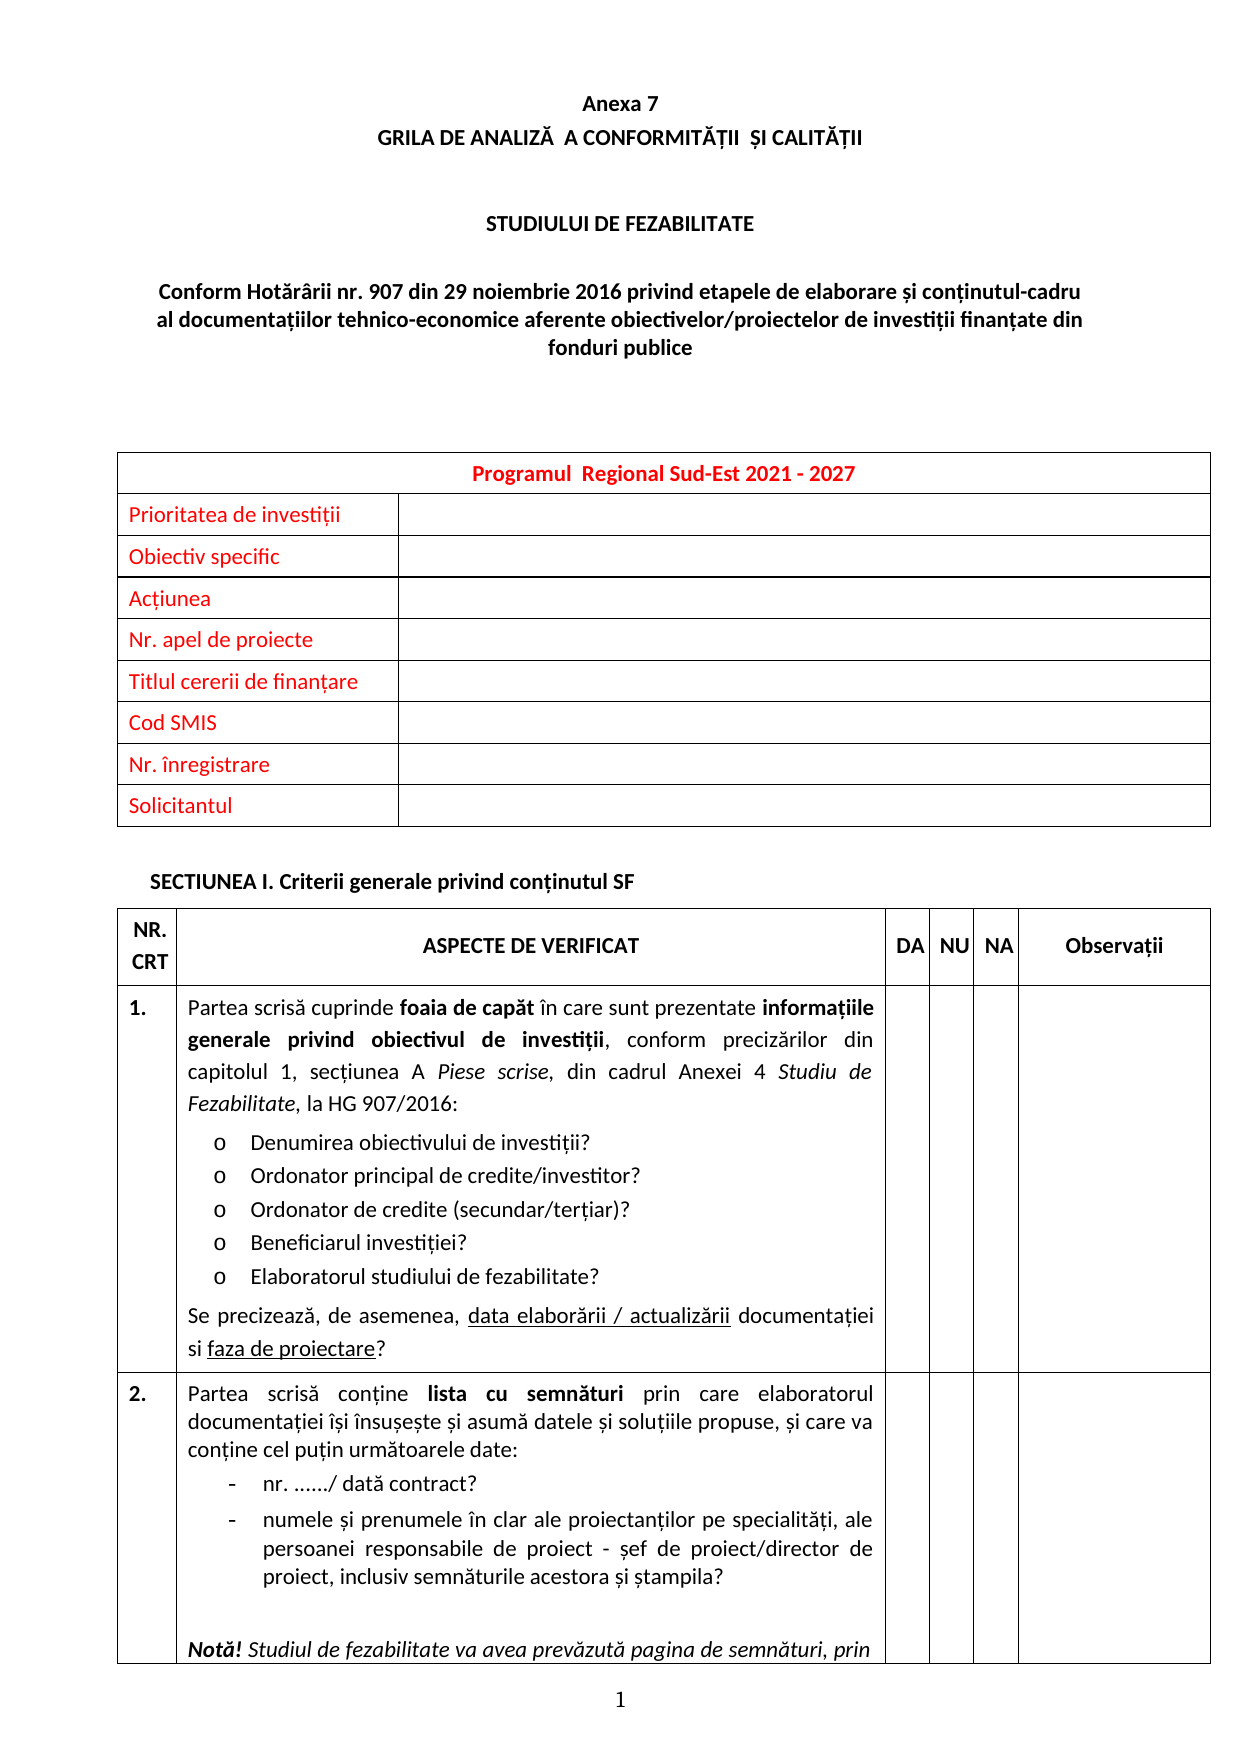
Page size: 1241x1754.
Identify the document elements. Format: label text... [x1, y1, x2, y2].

text STUDIULUI DE FEZABILITATE [150, 209, 1090, 237]
table_cell [399, 619, 1210, 659]
text GRILA DE ANALIZĂ A CONFORMITĂŢII ŞI CALITĂŢII [150, 123, 1090, 151]
table_cell [974, 1373, 1018, 1663]
table_cell Solicitantul [118, 785, 398, 826]
table_cell [118, 986, 176, 1372]
table_header NA [974, 909, 1018, 985]
table_cell [118, 1373, 176, 1663]
table_cell Prioritatea de investiţii [118, 494, 398, 535]
table_cell [1019, 1373, 1210, 1663]
table_cell [930, 986, 973, 1372]
table_cell [399, 744, 1210, 784]
table_cell [399, 661, 1210, 701]
text Anexa 7 [150, 89, 1090, 117]
table_cell Obiectiv specific [118, 536, 398, 576]
table_cell [974, 986, 1018, 1372]
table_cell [177, 1373, 885, 1663]
table_header DA [886, 909, 929, 985]
table_cell Acțiunea [118, 578, 398, 618]
table_cell Partea scrisă cuprinde foaia de capăt în care sunt prezentate informațiile generale privind obiectivul de investiții, conform precizărilor din capitolul 1, secțiunea A Piese scrise, din cadrul Anexei 4 Studiu de Fezabilitate, la HG 907/2016: Denumirea obiectivului de investiții? Ordonator principal de credite/investitor? Ordonator de credite (secundar/terțiar)? Beneficiarul investiției? Elaboratorul studiului de fezabilitate? Se precizează, de asemenea, data elaborării / actualizării documentației si faza de proiectare? [177, 986, 885, 1372]
table_cell Cod SMIS [118, 702, 398, 743]
table_cell [399, 494, 1210, 535]
table_cell [886, 1373, 929, 1663]
table_header Programul Regional Sud-Est 2021 - 2027 [118, 453, 1210, 493]
table_cell [399, 785, 1210, 826]
table_cell [930, 1373, 973, 1663]
text Conform Hotărârii nr. 907 din 29 noiembrie 2016 privind etapele de elaborare şi conţinutul-cadru al documentaţiilor tehnico-economice aferente obiectivelor/proiectelor de investiţii finanţate din fonduri publice [150, 277, 1090, 362]
table_header NU [930, 909, 973, 985]
table_cell [399, 536, 1210, 576]
table_cell Nr. înregistrare [118, 744, 398, 784]
table_cell Nr. apel de proiecte [118, 619, 398, 659]
table_header NR. CRT [118, 909, 176, 985]
table_header ASPECTE DE VERIFICAT [177, 909, 885, 985]
table_cell Titlul cererii de finanţare [118, 661, 398, 701]
table_header Observații [1019, 909, 1210, 985]
table_cell [399, 702, 1210, 743]
table_cell [1019, 986, 1210, 1372]
text SECTIUNEA I. Criterii generale privind conținutul SF [150, 867, 1090, 895]
table_cell [399, 578, 1210, 618]
table_cell [886, 986, 929, 1372]
